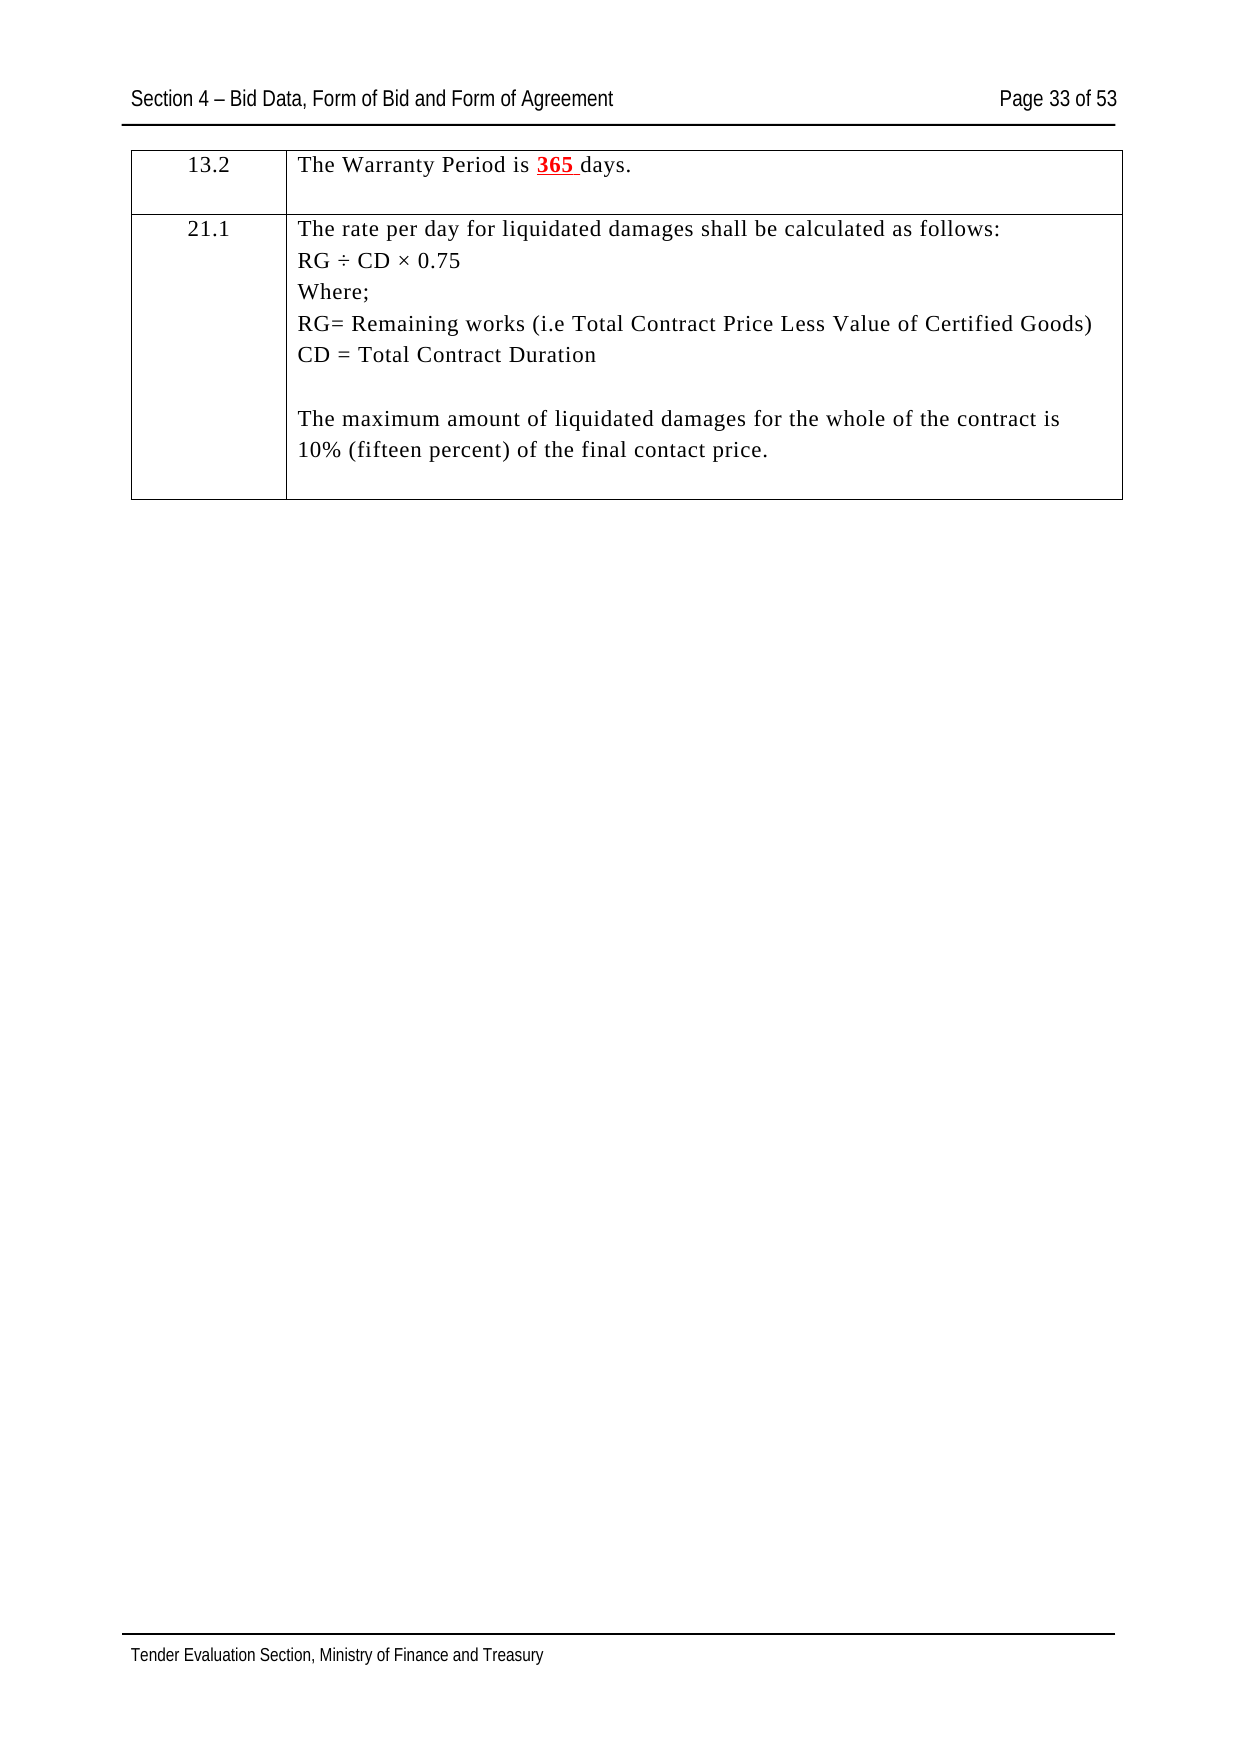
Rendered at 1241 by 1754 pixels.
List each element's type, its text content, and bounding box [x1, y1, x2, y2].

table_cell 21.1 [132, 215, 286, 499]
table_cell The Warranty Period is 365 days. [287, 151, 1122, 214]
table_cell 13.2 [132, 151, 286, 214]
table_cell The rate per day for liquidated damages shall be calculated as follows: RG ÷ CD × 0.75 Where; RG= Remaining works (i.e Total Contract Price Less Value of Certified Goods) CD = Total Contract Duration The maximum amount of liquidated damages for the whole of the contract is 10% (fifteen percent) of the final contact price. [287, 215, 1122, 499]
